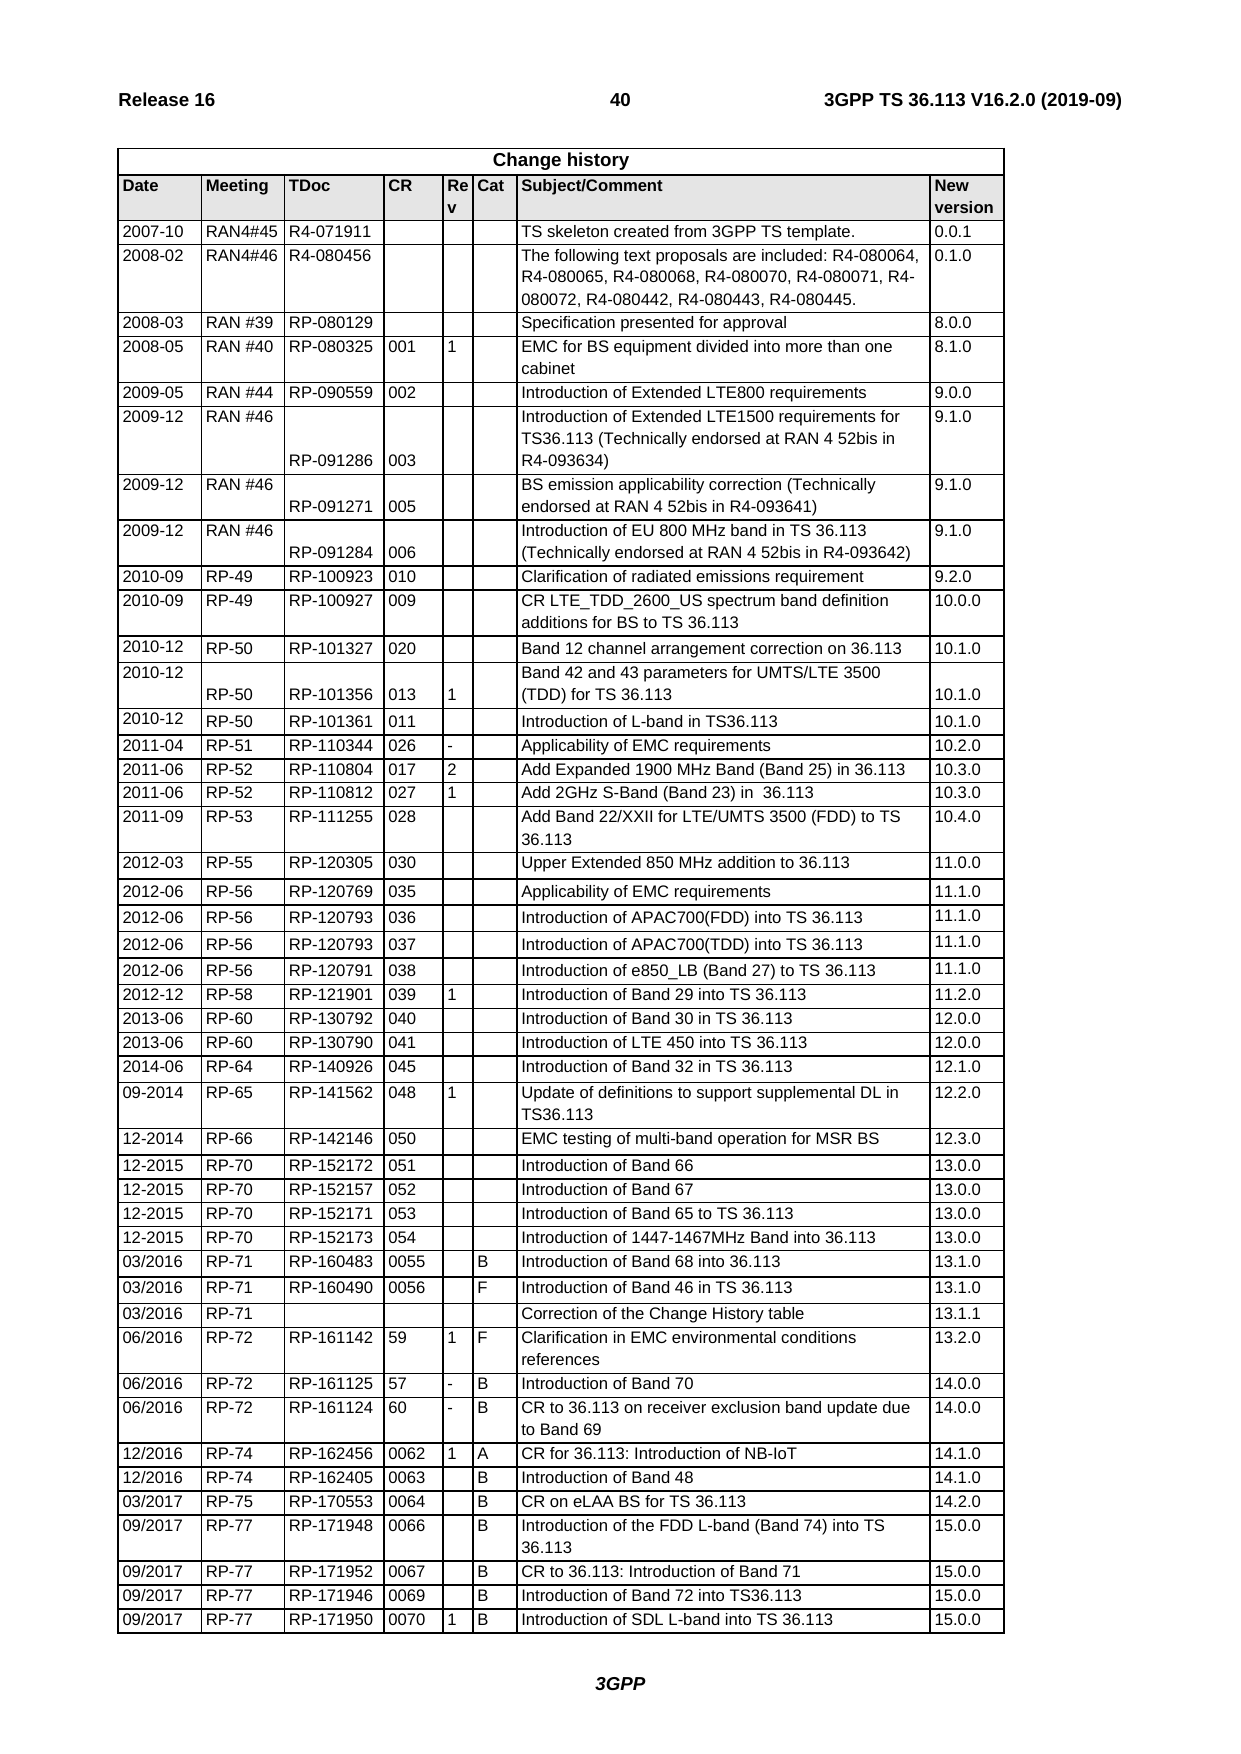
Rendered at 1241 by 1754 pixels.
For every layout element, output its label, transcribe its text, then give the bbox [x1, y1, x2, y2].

table_cell 15.0.0 [931, 1610, 1003, 1632]
table_cell RAN4#45 [202, 221, 284, 244]
table_cell Introduction of SDL L-band into TS 36.113 [518, 1610, 929, 1632]
table_cell [444, 313, 472, 336]
table_cell [385, 1304, 442, 1326]
table_cell RP-66 [202, 1129, 284, 1154]
table_cell RP-65 [202, 1083, 284, 1128]
table_cell RP-140926 [285, 1057, 383, 1082]
table_cell - [444, 736, 472, 758]
table_cell 1 [444, 1610, 472, 1632]
table_cell 11.2.0 [931, 985, 1003, 1007]
table_cell RP-121901 [285, 985, 383, 1007]
table_cell Add Expanded 1900 MHz Band (Band 25) in 36.113 [518, 760, 929, 782]
table_cell [444, 567, 472, 589]
table_cell EMC testing of multi-band operation for MSR BS [518, 1129, 929, 1154]
table_cell [474, 1203, 516, 1226]
table_cell [474, 985, 516, 1007]
table_cell 14.0.0 [931, 1374, 1003, 1396]
table_cell 13.0.0 [931, 1156, 1003, 1178]
table_cell [385, 313, 442, 336]
table_cell [474, 1129, 516, 1154]
table_cell B [474, 1398, 516, 1442]
table_cell 2011-06 [119, 760, 201, 782]
table_cell RP-101356 [285, 663, 383, 707]
table_cell 2007-10 [119, 221, 201, 244]
table_cell 8.1.0 [931, 337, 1003, 382]
table_cell 0063 [385, 1468, 442, 1490]
table_cell RP-091271 [285, 475, 383, 519]
table_cell [444, 1156, 472, 1178]
table_cell [444, 906, 472, 931]
table_cell 15.0.0 [931, 1586, 1003, 1608]
table_cell CR [385, 176, 442, 220]
table_cell R4-080456 [285, 245, 383, 312]
table_cell [474, 591, 516, 635]
table_cell [474, 337, 516, 382]
table_cell 011 [385, 709, 442, 734]
table_cell [444, 475, 472, 519]
table_cell [474, 313, 516, 336]
table_cell [444, 1057, 472, 1082]
table_cell Rev [444, 176, 472, 220]
table_cell [385, 221, 442, 244]
table_cell RAN #39 [202, 313, 284, 336]
table_cell RP-72 [202, 1374, 284, 1396]
table_cell RP-162405 [285, 1468, 383, 1490]
table_cell 09/2017 [119, 1562, 201, 1584]
table_cell RP-70 [202, 1180, 284, 1202]
table_cell CR to 36.113: Introduction of Band 71 [518, 1562, 929, 1584]
table_cell [444, 1516, 472, 1560]
table_cell 0.1.0 [931, 245, 1003, 312]
table_cell [474, 760, 516, 782]
table_cell 030 [385, 853, 442, 878]
table_cell 051 [385, 1156, 442, 1178]
table_cell [474, 1304, 516, 1326]
table_cell RP-49 [202, 591, 284, 635]
table_cell Introduction of Band 48 [518, 1468, 929, 1490]
table_cell [444, 637, 472, 662]
table_cell 03/2016 [119, 1278, 201, 1302]
table_cell Introduction of Extended LTE800 requirements [518, 383, 929, 406]
table_cell 9.1.0 [931, 521, 1003, 565]
table_cell 09-2014 [119, 1083, 201, 1128]
table_cell 005 [385, 475, 442, 519]
table_cell 13.0.0 [931, 1180, 1003, 1202]
table_cell RP-100923 [285, 567, 383, 589]
table_cell 12-2015 [119, 1180, 201, 1202]
table_cell RP-152172 [285, 1156, 383, 1178]
table_cell 12.3.0 [931, 1129, 1003, 1154]
table_cell RP-120793 [285, 906, 383, 931]
table_cell B [474, 1586, 516, 1608]
table_cell 0055 [385, 1251, 442, 1276]
table_cell 9.0.0 [931, 383, 1003, 406]
table_cell RP-080129 [285, 313, 383, 336]
table_cell 03/2017 [119, 1492, 201, 1514]
table_cell 57 [385, 1374, 442, 1396]
table_cell RP-75 [202, 1492, 284, 1514]
table_cell RP-161124 [285, 1398, 383, 1442]
table_cell [474, 959, 516, 983]
table_cell RP-49 [202, 567, 284, 589]
table_cell 15.0.0 [931, 1516, 1003, 1560]
table_cell B [474, 1492, 516, 1514]
table_cell 13.0.0 [931, 1227, 1003, 1250]
table_cell B [474, 1468, 516, 1490]
table_cell RP-77 [202, 1562, 284, 1584]
table_cell 10.0.0 [931, 591, 1003, 635]
table_cell RP-64 [202, 1057, 284, 1082]
table_cell 2012-12 [119, 985, 201, 1007]
table_cell RP-60 [202, 1033, 284, 1055]
table_cell RP-56 [202, 932, 284, 957]
table_cell [474, 245, 516, 312]
table_cell 09/2017 [119, 1610, 201, 1632]
table_cell 001 [385, 337, 442, 382]
table_cell 037 [385, 932, 442, 957]
table_cell RP-171952 [285, 1562, 383, 1584]
table_cell 1 [444, 663, 472, 707]
table_cell 14.2.0 [931, 1492, 1003, 1514]
table_cell B [474, 1562, 516, 1584]
table_cell Date [119, 176, 201, 220]
table_cell 2010-09 [119, 567, 201, 589]
table_cell 12-2015 [119, 1156, 201, 1178]
table_cell 11.1.0 [931, 959, 1003, 983]
table_cell RP-77 [202, 1586, 284, 1608]
table_cell RP-56 [202, 906, 284, 931]
table_cell [444, 221, 472, 244]
table_cell [444, 1227, 472, 1250]
table_cell 040 [385, 1009, 442, 1031]
table_cell 2011-06 [119, 783, 201, 806]
table_cell 2012-03 [119, 853, 201, 878]
table_cell 2008-02 [119, 245, 201, 312]
table_cell Subject/Comment [518, 176, 929, 220]
table_cell 2009-12 [119, 521, 201, 565]
table_cell Introduction of APAC700(TDD) into TS 36.113 [518, 932, 929, 957]
table_cell [474, 383, 516, 406]
table_cell 8.0.0 [931, 313, 1003, 336]
table_cell RP-52 [202, 760, 284, 782]
table_cell [444, 1180, 472, 1202]
table_cell 2008-03 [119, 313, 201, 336]
table_cell [474, 407, 516, 473]
table_cell 12.2.0 [931, 1083, 1003, 1128]
table_cell RP-70 [202, 1227, 284, 1250]
table_cell B [474, 1374, 516, 1396]
table_cell 9.1.0 [931, 475, 1003, 519]
table_cell RAN #46 [202, 521, 284, 565]
table_cell Introduction of Band 67 [518, 1180, 929, 1202]
table_cell RAN #46 [202, 475, 284, 519]
table_cell [474, 1227, 516, 1250]
table_cell 2012-06 [119, 880, 201, 904]
table_cell [444, 1586, 472, 1608]
table_cell 03/2016 [119, 1304, 201, 1326]
table_cell RP-50 [202, 637, 284, 662]
table_cell Clarification in EMC environmental conditions references [518, 1328, 929, 1372]
table_cell 0.0.1 [931, 221, 1003, 244]
table_cell Introduction of APAC700(FDD) into TS 36.113 [518, 906, 929, 931]
table_cell F [474, 1278, 516, 1302]
table_cell TDoc [285, 176, 383, 220]
table_cell [444, 1492, 472, 1514]
table_cell RP-53 [202, 807, 284, 852]
table_cell 10.3.0 [931, 760, 1003, 782]
table_cell [385, 245, 442, 312]
table_cell 2012-06 [119, 959, 201, 983]
table_cell 15.0.0 [931, 1562, 1003, 1584]
table_cell CR on eLAA BS for TS 36.113 [518, 1492, 929, 1514]
table_cell 13.2.0 [931, 1328, 1003, 1372]
table_cell Update of definitions to support supplemental DL in TS36.113 [518, 1083, 929, 1128]
table_cell 12-2015 [119, 1227, 201, 1250]
table_cell CR LTE_TDD_2600_US spectrum band definition additions for BS to TS 36.113 [518, 591, 929, 635]
table_cell 050 [385, 1129, 442, 1154]
table_cell RP-171948 [285, 1516, 383, 1560]
table_cell [444, 853, 472, 878]
table_cell Introduction of Band 70 [518, 1374, 929, 1396]
table_cell 10.3.0 [931, 783, 1003, 806]
table_cell 06/2016 [119, 1328, 201, 1372]
table_cell 054 [385, 1227, 442, 1250]
table_cell Introduction of Band 46 in TS 36.113 [518, 1278, 929, 1302]
table_cell [444, 709, 472, 734]
table_cell 2010-12 [119, 637, 201, 662]
table_cell RP-110812 [285, 783, 383, 806]
table_cell RP-72 [202, 1328, 284, 1372]
table_cell 11.1.0 [931, 880, 1003, 904]
table_cell EMC for BS equipment divided into more than one cabinet [518, 337, 929, 382]
table_cell [474, 807, 516, 852]
table_cell [444, 1033, 472, 1055]
table_cell RAN #40 [202, 337, 284, 382]
table_cell 12-2014 [119, 1129, 201, 1154]
table_cell CR to 36.113 on receiver exclusion band update due to Band 69 [518, 1398, 929, 1442]
table_cell RP-74 [202, 1444, 284, 1466]
table_cell 053 [385, 1203, 442, 1226]
table_cell 2010-12 [119, 663, 201, 707]
table_cell 041 [385, 1033, 442, 1055]
table_cell A [474, 1444, 516, 1466]
table_cell The following text proposals are included: R4-080064, R4-080065, R4-080068, R4-080070, R4-080071, R4-080072, R4-080442, R4-080443, R4-080445. [518, 245, 929, 312]
table_cell RP-152173 [285, 1227, 383, 1250]
table_cell BS emission applicability correction (Technically endorsed at RAN 4 52bis in R4-093641) [518, 475, 929, 519]
table_cell [474, 1009, 516, 1031]
table_cell 2012-06 [119, 932, 201, 957]
table_cell 0069 [385, 1586, 442, 1608]
table_cell 2013-06 [119, 1009, 201, 1031]
table_cell 0066 [385, 1516, 442, 1560]
table_cell RP-50 [202, 663, 284, 707]
table_cell [444, 245, 472, 312]
table_cell RP-152171 [285, 1203, 383, 1226]
table_cell 2014-06 [119, 1057, 201, 1082]
table_cell Introduction of Band 72 into TS36.113 [518, 1586, 929, 1608]
table_cell 09/2017 [119, 1516, 201, 1560]
table_cell 10.1.0 [931, 637, 1003, 662]
table_cell 2011-09 [119, 807, 201, 852]
table_cell RAN #46 [202, 407, 284, 473]
table_cell CR for 36.113: Introduction of NB-IoT [518, 1444, 929, 1466]
table_cell [474, 709, 516, 734]
table_cell RP-160490 [285, 1278, 383, 1302]
table_cell RP-091286 [285, 407, 383, 473]
table_cell [444, 880, 472, 904]
table_cell [444, 1251, 472, 1276]
table_cell RP-50 [202, 709, 284, 734]
table_cell 0070 [385, 1610, 442, 1632]
table_cell [474, 475, 516, 519]
table_cell RP-70 [202, 1156, 284, 1178]
table_cell 2009-05 [119, 383, 201, 406]
table_cell [474, 221, 516, 244]
table_cell R4-071911 [285, 221, 383, 244]
table_cell RP-55 [202, 853, 284, 878]
table_cell RP-171946 [285, 1586, 383, 1608]
table_cell TS skeleton created from 3GPP TS template. [518, 221, 929, 244]
table_cell 12.0.0 [931, 1033, 1003, 1055]
table_cell RP-77 [202, 1610, 284, 1632]
table_cell - [444, 1374, 472, 1396]
table_cell 14.0.0 [931, 1398, 1003, 1442]
table_cell Cat [474, 176, 516, 220]
table_cell [444, 1304, 472, 1326]
table_cell Introduction of Band 65 to TS 36.113 [518, 1203, 929, 1226]
table_cell 1 [444, 337, 472, 382]
table_cell 048 [385, 1083, 442, 1128]
table_cell 10.1.0 [931, 663, 1003, 707]
table_cell 11.1.0 [931, 932, 1003, 957]
table_cell [285, 1304, 383, 1326]
table_cell RP-161125 [285, 1374, 383, 1396]
table_cell RP-100927 [285, 591, 383, 635]
table_cell 038 [385, 959, 442, 983]
table_cell [474, 783, 516, 806]
table_cell [474, 1156, 516, 1178]
table_cell 12.0.0 [931, 1009, 1003, 1031]
table_cell [444, 1129, 472, 1154]
table_cell 10.4.0 [931, 807, 1003, 852]
table_cell [474, 853, 516, 878]
table_cell 035 [385, 880, 442, 904]
table_cell 2 [444, 760, 472, 782]
table_cell 036 [385, 906, 442, 931]
table_cell Clarification of radiated emissions requirement [518, 567, 929, 589]
table_cell 13.0.0 [931, 1203, 1003, 1226]
table_cell Correction of the Change History table [518, 1304, 929, 1326]
table_cell RAN4#46 [202, 245, 284, 312]
table_cell 020 [385, 637, 442, 662]
table_cell RP-141562 [285, 1083, 383, 1128]
table_cell [444, 591, 472, 635]
table_cell Introduction of e850_LB (Band 27) to TS 36.113 [518, 959, 929, 983]
table_cell 1 [444, 985, 472, 1007]
table_cell 09/2017 [119, 1586, 201, 1608]
table_cell [474, 880, 516, 904]
table_cell Meeting [202, 176, 284, 220]
table_cell 03/2016 [119, 1251, 201, 1276]
table_cell 12-2015 [119, 1203, 201, 1226]
table_cell 2011-04 [119, 736, 201, 758]
table_cell 2013-06 [119, 1033, 201, 1055]
table_cell RP-52 [202, 783, 284, 806]
table_cell 13.1.0 [931, 1278, 1003, 1302]
table_cell [444, 1278, 472, 1302]
table_cell - [444, 1398, 472, 1442]
table_cell Applicability of EMC requirements [518, 880, 929, 904]
table_cell RP-171950 [285, 1610, 383, 1632]
table_cell RP-130790 [285, 1033, 383, 1055]
table_cell Add 2GHz S-Band (Band 23) in 36.113 [518, 783, 929, 806]
table_cell Introduction of Band 68 into 36.113 [518, 1251, 929, 1276]
table_cell 017 [385, 760, 442, 782]
table_cell RP-080325 [285, 337, 383, 382]
table_cell [474, 1057, 516, 1082]
table_cell Introduction of 1447-1467MHz Band into 36.113 [518, 1227, 929, 1250]
table_cell RP-170553 [285, 1492, 383, 1514]
table_cell RP-160483 [285, 1251, 383, 1276]
table_cell [444, 1009, 472, 1031]
table_cell RP-161142 [285, 1328, 383, 1372]
table_cell 0062 [385, 1444, 442, 1466]
table_cell RP-120769 [285, 880, 383, 904]
table_cell RP-091284 [285, 521, 383, 565]
table_cell 06/2016 [119, 1398, 201, 1442]
table_cell RP-71 [202, 1304, 284, 1326]
table_cell 1 [444, 1328, 472, 1372]
table_cell Introduction of EU 800 MHz band in TS 36.113 (Technically endorsed at RAN 4 52bis in R4-093642) [518, 521, 929, 565]
table_cell RP-120305 [285, 853, 383, 878]
table_cell 9.2.0 [931, 567, 1003, 589]
table_cell RP-70 [202, 1203, 284, 1226]
table_cell 026 [385, 736, 442, 758]
table_cell B [474, 1610, 516, 1632]
table_cell RP-101327 [285, 637, 383, 662]
table_cell 2009-12 [119, 407, 201, 473]
table_cell Band 42 and 43 parameters for UMTS/LTE 3500 (TDD) for TS 36.113 [518, 663, 929, 707]
table_cell 003 [385, 407, 442, 473]
table_cell 0067 [385, 1562, 442, 1584]
table_cell 60 [385, 1398, 442, 1442]
table_cell [444, 932, 472, 957]
table_cell 013 [385, 663, 442, 707]
table_cell 028 [385, 807, 442, 852]
table_cell Add Band 22/XXII for LTE/UMTS 3500 (FDD) to TS 36.113 [518, 807, 929, 852]
table_cell RP-71 [202, 1278, 284, 1302]
table_cell RP-51 [202, 736, 284, 758]
table_cell 010 [385, 567, 442, 589]
table_cell 12/2016 [119, 1468, 201, 1490]
table_cell RP-110804 [285, 760, 383, 782]
table_cell B [474, 1516, 516, 1560]
table_cell 13.1.0 [931, 1251, 1003, 1276]
table_cell 12/2016 [119, 1444, 201, 1466]
table_cell 002 [385, 383, 442, 406]
table_cell Specification presented for approval [518, 313, 929, 336]
table_cell RP-58 [202, 985, 284, 1007]
table_cell Introduction of Band 29 into TS 36.113 [518, 985, 929, 1007]
table_cell 045 [385, 1057, 442, 1082]
table_cell [444, 521, 472, 565]
table_cell 2010-09 [119, 591, 201, 635]
table_cell 1 [444, 1083, 472, 1128]
table_cell 2010-12 [119, 709, 201, 734]
table_cell [474, 567, 516, 589]
table_cell [474, 736, 516, 758]
table_cell RP-74 [202, 1468, 284, 1490]
table_cell RP-60 [202, 1009, 284, 1031]
table_cell Introduction of Extended LTE1500 requirements for TS36.113 (Technically endorsed at RAN 4 52bis in R4-093634) [518, 407, 929, 473]
table_cell [444, 959, 472, 983]
table_cell RP-142146 [285, 1129, 383, 1154]
table_cell RP-090559 [285, 383, 383, 406]
table_cell 11.1.0 [931, 906, 1003, 931]
table_cell RP-120793 [285, 932, 383, 957]
table_cell [444, 407, 472, 473]
table_cell 10.2.0 [931, 736, 1003, 758]
table_cell Introduction of L-band in TS36.113 [518, 709, 929, 734]
table_cell RP-101361 [285, 709, 383, 734]
table_cell B [474, 1251, 516, 1276]
table_cell 14.1.0 [931, 1468, 1003, 1490]
table_cell [474, 1083, 516, 1128]
table_cell New version [931, 176, 1003, 220]
table_cell RP-110344 [285, 736, 383, 758]
table_cell F [474, 1328, 516, 1372]
table_cell 2009-12 [119, 475, 201, 519]
table_cell 009 [385, 591, 442, 635]
table_cell 1 [444, 1444, 472, 1466]
table_cell RP-71 [202, 1251, 284, 1276]
table_cell RP-152157 [285, 1180, 383, 1202]
table_cell 59 [385, 1328, 442, 1372]
table_cell Introduction of Band 32 in TS 36.113 [518, 1057, 929, 1082]
table_cell [474, 637, 516, 662]
table_cell [474, 906, 516, 931]
table_cell RP-111255 [285, 807, 383, 852]
table_cell [444, 807, 472, 852]
table_cell [474, 932, 516, 957]
table_cell 027 [385, 783, 442, 806]
table_cell RP-130792 [285, 1009, 383, 1031]
table_cell 11.0.0 [931, 853, 1003, 878]
table_cell [474, 521, 516, 565]
table_cell [474, 1180, 516, 1202]
table_cell 0064 [385, 1492, 442, 1514]
table_cell 13.1.1 [931, 1304, 1003, 1326]
table_cell Band 12 channel arrangement correction on 36.113 [518, 637, 929, 662]
table_cell 9.1.0 [931, 407, 1003, 473]
table_cell 2012-06 [119, 906, 201, 931]
table_cell [474, 1033, 516, 1055]
table_cell 10.1.0 [931, 709, 1003, 734]
table_cell 1 [444, 783, 472, 806]
table_cell RP-77 [202, 1516, 284, 1560]
table_cell 006 [385, 521, 442, 565]
table_cell RP-120791 [285, 959, 383, 983]
table_cell RP-72 [202, 1398, 284, 1442]
table_cell [444, 1562, 472, 1584]
table_cell Introduction of the FDD L-band (Band 74) into TS 36.113 [518, 1516, 929, 1560]
table_cell [444, 1468, 472, 1490]
table_cell RAN #44 [202, 383, 284, 406]
table_cell 06/2016 [119, 1374, 201, 1396]
table_cell Applicability of EMC requirements [518, 736, 929, 758]
table_cell 0056 [385, 1278, 442, 1302]
table_cell 039 [385, 985, 442, 1007]
table_cell Introduction of LTE 450 into TS 36.113 [518, 1033, 929, 1055]
table_cell 2008-05 [119, 337, 201, 382]
table_cell [474, 663, 516, 707]
table_cell Upper Extended 850 MHz addition to 36.113 [518, 853, 929, 878]
table_cell 12.1.0 [931, 1057, 1003, 1082]
table_cell RP-162456 [285, 1444, 383, 1466]
table_cell Introduction of Band 66 [518, 1156, 929, 1178]
table_cell Introduction of Band 30 in TS 36.113 [518, 1009, 929, 1031]
table_cell RP-56 [202, 880, 284, 904]
table_cell [444, 1203, 472, 1226]
table_cell [444, 383, 472, 406]
table_cell RP-56 [202, 959, 284, 983]
table_header Change history [119, 149, 1003, 174]
table_cell 052 [385, 1180, 442, 1202]
table_cell 14.1.0 [931, 1444, 1003, 1466]
